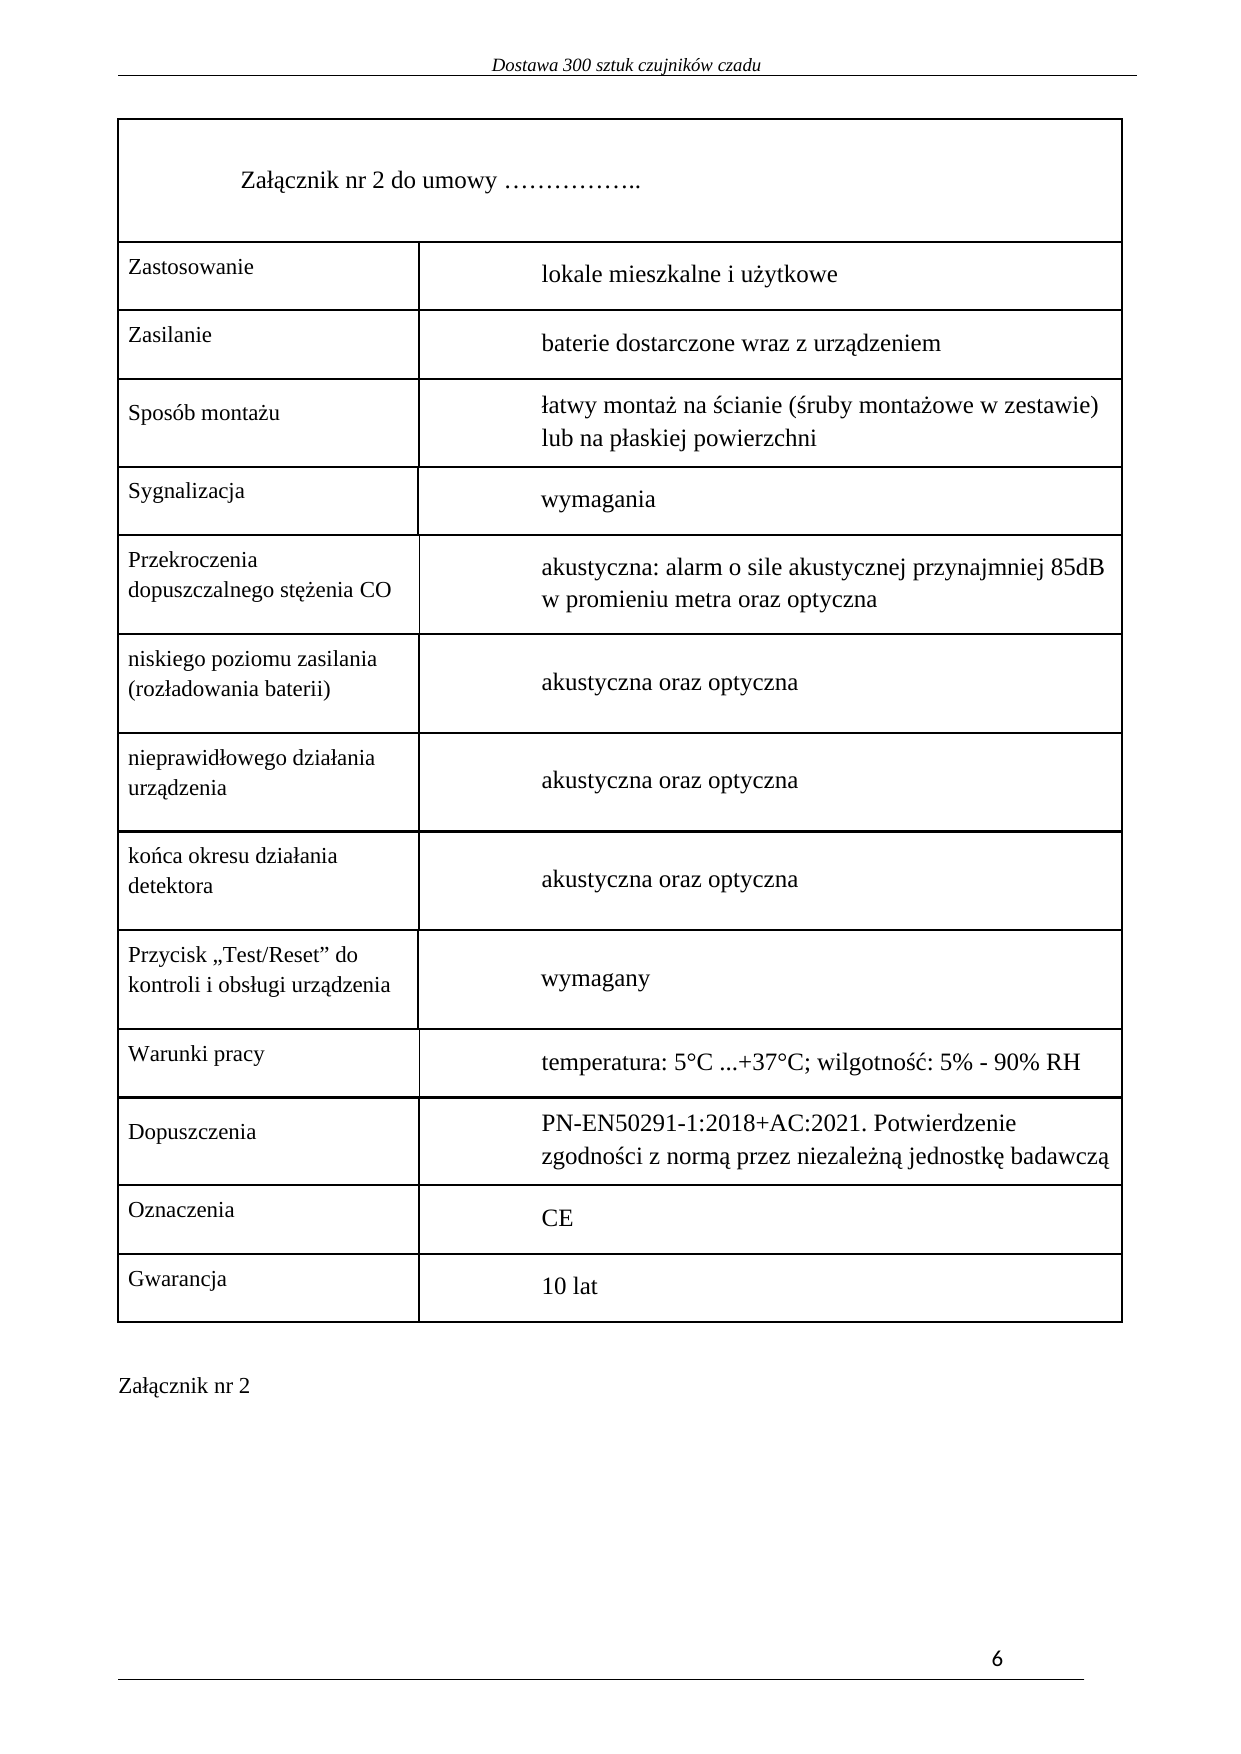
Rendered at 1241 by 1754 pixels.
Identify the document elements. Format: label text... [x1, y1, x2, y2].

table_cell 10 lat [420, 1255, 1121, 1321]
table_cell akustyczna: alarm o sile akustycznej przynajmniej 85dB w promieniu metra oraz optyczna [420, 536, 1121, 633]
table_cell niskiego poziomu zasilania (rozładowania baterii) [119, 635, 418, 732]
table_cell Zastosowanie [119, 243, 418, 309]
table_cell PN-EN50291-1:2018+AC:2021. Potwierdzenie zgodności z normą przez niezależną jednostkę badawczą [420, 1099, 1121, 1184]
table_cell Oznaczenia [119, 1186, 418, 1253]
text Załącznik nr 2 [118, 1372, 1122, 1398]
table_cell temperatura: 5°C ...+37°C; wilgotność: 5% - 90% RH [420, 1030, 1121, 1096]
table_cell łatwy montaż na ścianie (śruby montażowe w zestawie) lub na płaskiej powierzchni [420, 380, 1121, 466]
table_cell Dopuszczenia [119, 1099, 418, 1184]
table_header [119, 120, 1121, 241]
table_cell akustyczna oraz optyczna [420, 833, 1121, 929]
table_cell Gwarancja [119, 1255, 418, 1321]
table_cell Sposób montażu [119, 380, 418, 466]
table_cell Warunki pracy [119, 1030, 419, 1096]
table_cell baterie dostarczone wraz z urządzeniem [420, 311, 1121, 378]
table_cell Sygnalizacja [119, 468, 417, 534]
table_cell wymagany [419, 931, 1121, 1028]
table_cell akustyczna oraz optyczna [420, 635, 1121, 732]
table_cell wymagania [419, 468, 1121, 534]
table_cell Zasilanie [119, 311, 418, 378]
table_cell lokale mieszkalne i użytkowe [420, 243, 1121, 309]
table_cell Przycisk „Test/Reset” do kontroli i obsługi urządzenia [119, 931, 417, 1028]
table_cell CE [420, 1186, 1121, 1253]
table_cell końca okresu działania detektora [119, 833, 418, 929]
table_cell akustyczna oraz optyczna [420, 734, 1121, 830]
table_cell Przekroczenia dopuszczalnego stężenia CO [119, 536, 419, 633]
table_cell nieprawidłowego działania urządzenia [119, 734, 418, 830]
